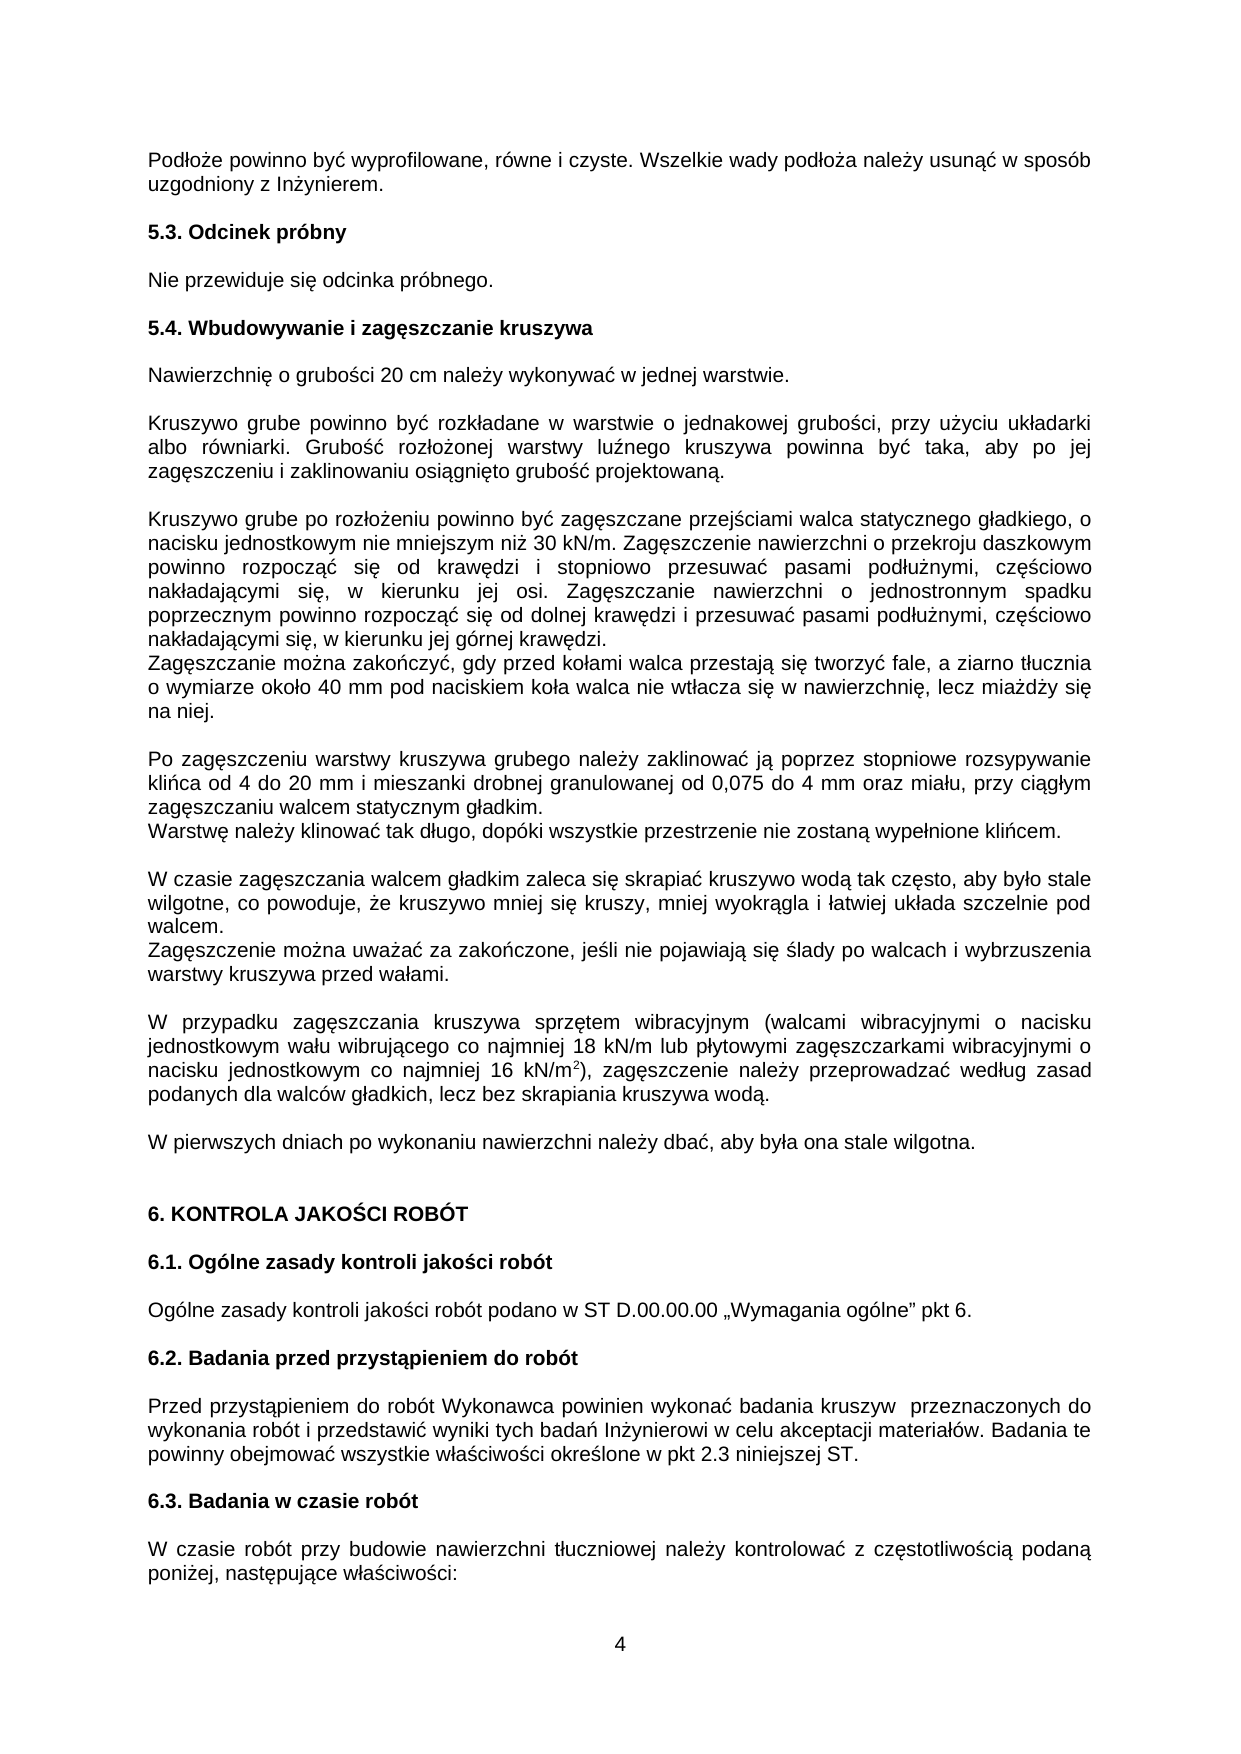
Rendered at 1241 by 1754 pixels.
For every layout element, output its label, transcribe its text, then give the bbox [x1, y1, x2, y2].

text Zagęszczanie można zakończyć, gdy przed kołami walca przestają się tworzyć fale, a ziarno tłucznia o wymiarze około 40 mm pod naciskiem koła walca nie wtłacza się w nawierzchnię, lecz miażdży się na niej. [148, 651, 1093, 723]
text W czasie robót przy budowie nawierzchni tłuczniowej należy kontrolować z częstotliwością podaną poniżej, następujące właściwości: [148, 1537, 1093, 1585]
text W pierwszych dniach po wykonaniu nawierzchni należy dbać, aby była ona stale wilgotna. [148, 1130, 1093, 1154]
text Nawierzchnię o grubości 20 cm należy wykonywać w jednej warstwie. [148, 363, 1093, 387]
text W czasie zagęszczania walcem gładkim zaleca się skrapiać kruszywo wodą tak często, aby było stale wilgotne, co powoduje, że kruszywo mniej się kruszy, mniej wyokrągla i łatwiej układa szczelnie pod walcem. [148, 866, 1093, 938]
text 6.3. Badania w czasie robót [148, 1489, 1093, 1513]
text W przypadku zagęszczania kruszywa sprzętem wibracyjnym (walcami wibracyjnymi o nacisku jednostkowym wału wibrującego co najmniej 18 kN/m lub płytowymi zagęszczarkami wibracyjnymi o nacisku jednostkowym co najmniej 16 kN/m2), zagęszczenie należy przeprowadzać według zasad podanych dla walców gładkich, lecz bez skrapiania kruszywa wodą. [148, 1010, 1093, 1106]
text Zagęszczenie można uważać za zakończone, jeśli nie pojawiają się ślady po walcach i wybrzuszenia warstwy kruszywa przed wałami. [148, 938, 1093, 986]
text Kruszywo grube po rozłożeniu powinno być zagęszczane przejściami walca statycznego gładkiego, o nacisku jednostkowym nie mniejszym niż 30 kN/m. Zagęszczenie nawierzchni o przekroju daszkowym powinno rozpocząć się od krawędzi i stopniowo przesuwać pasami podłużnymi, częściowo nakładającymi się, w kierunku jej osi. Zagęszczanie nawierzchni o jednostronnym spadku poprzecznym powinno rozpocząć się od dolnej krawędzi i przesuwać pasami podłużnymi, częściowo nakładającymi się, w kierunku jej górnej krawędzi. [148, 507, 1093, 651]
text Nie przewiduje się odcinka próbnego. [148, 267, 1093, 291]
text Ogólne zasady kontroli jakości robót podano w ST D.00.00.00 „Wymagania ogólne” pkt 6. [148, 1298, 1093, 1322]
text Po zagęszczeniu warstwy kruszywa grubego należy zaklinować ją poprzez stopniowe rozsypywanie klińca od 4 do 20 mm i mieszanki drobnej granulowanej od 0,075 do 4 mm oraz miału, przy ciągłym zagęszczaniu walcem statycznym gładkim. [148, 747, 1093, 818]
text 6. KONTROLA JAKOŚCI ROBÓT [148, 1202, 1093, 1226]
text Warstwę należy klinować tak długo, dopóki wszystkie przestrzenie nie zostaną wypełnione klińcem. [148, 818, 1093, 842]
text 5.3. Odcinek próbny [148, 219, 1093, 243]
text Kruszywo grube powinno być rozkładane w warstwie o jednakowej grubości, przy użyciu układarki albo równiarki. Grubość rozłożonej warstwy luźnego kruszywa powinna być taka, aby po jej zagęszczeniu i zaklinowaniu osiągnięto grubość projektowaną. [148, 411, 1093, 483]
text Podłoże powinno być wyprofilowane, równe i czyste. Wszelkie wady podłoża należy usunąć w sposób uzgodniony z Inżynierem. [148, 148, 1093, 196]
text 6.1. Ogólne zasady kontroli jakości robót [148, 1250, 1093, 1274]
text 5.4. Wbudowywanie i zagęszczanie kruszywa [148, 315, 1093, 339]
text Przed przystąpieniem do robót Wykonawca powinien wykonać badania kruszyw przeznaczonych do wykonania robót i przedstawić wyniki tych badań Inżynierowi w celu akceptacji materiałów. Badania te powinny obejmować wszystkie właściwości określone w pkt 2.3 niniejszej ST. [148, 1393, 1093, 1465]
text 6.2. Badania przed przystąpieniem do robót [148, 1346, 1093, 1369]
